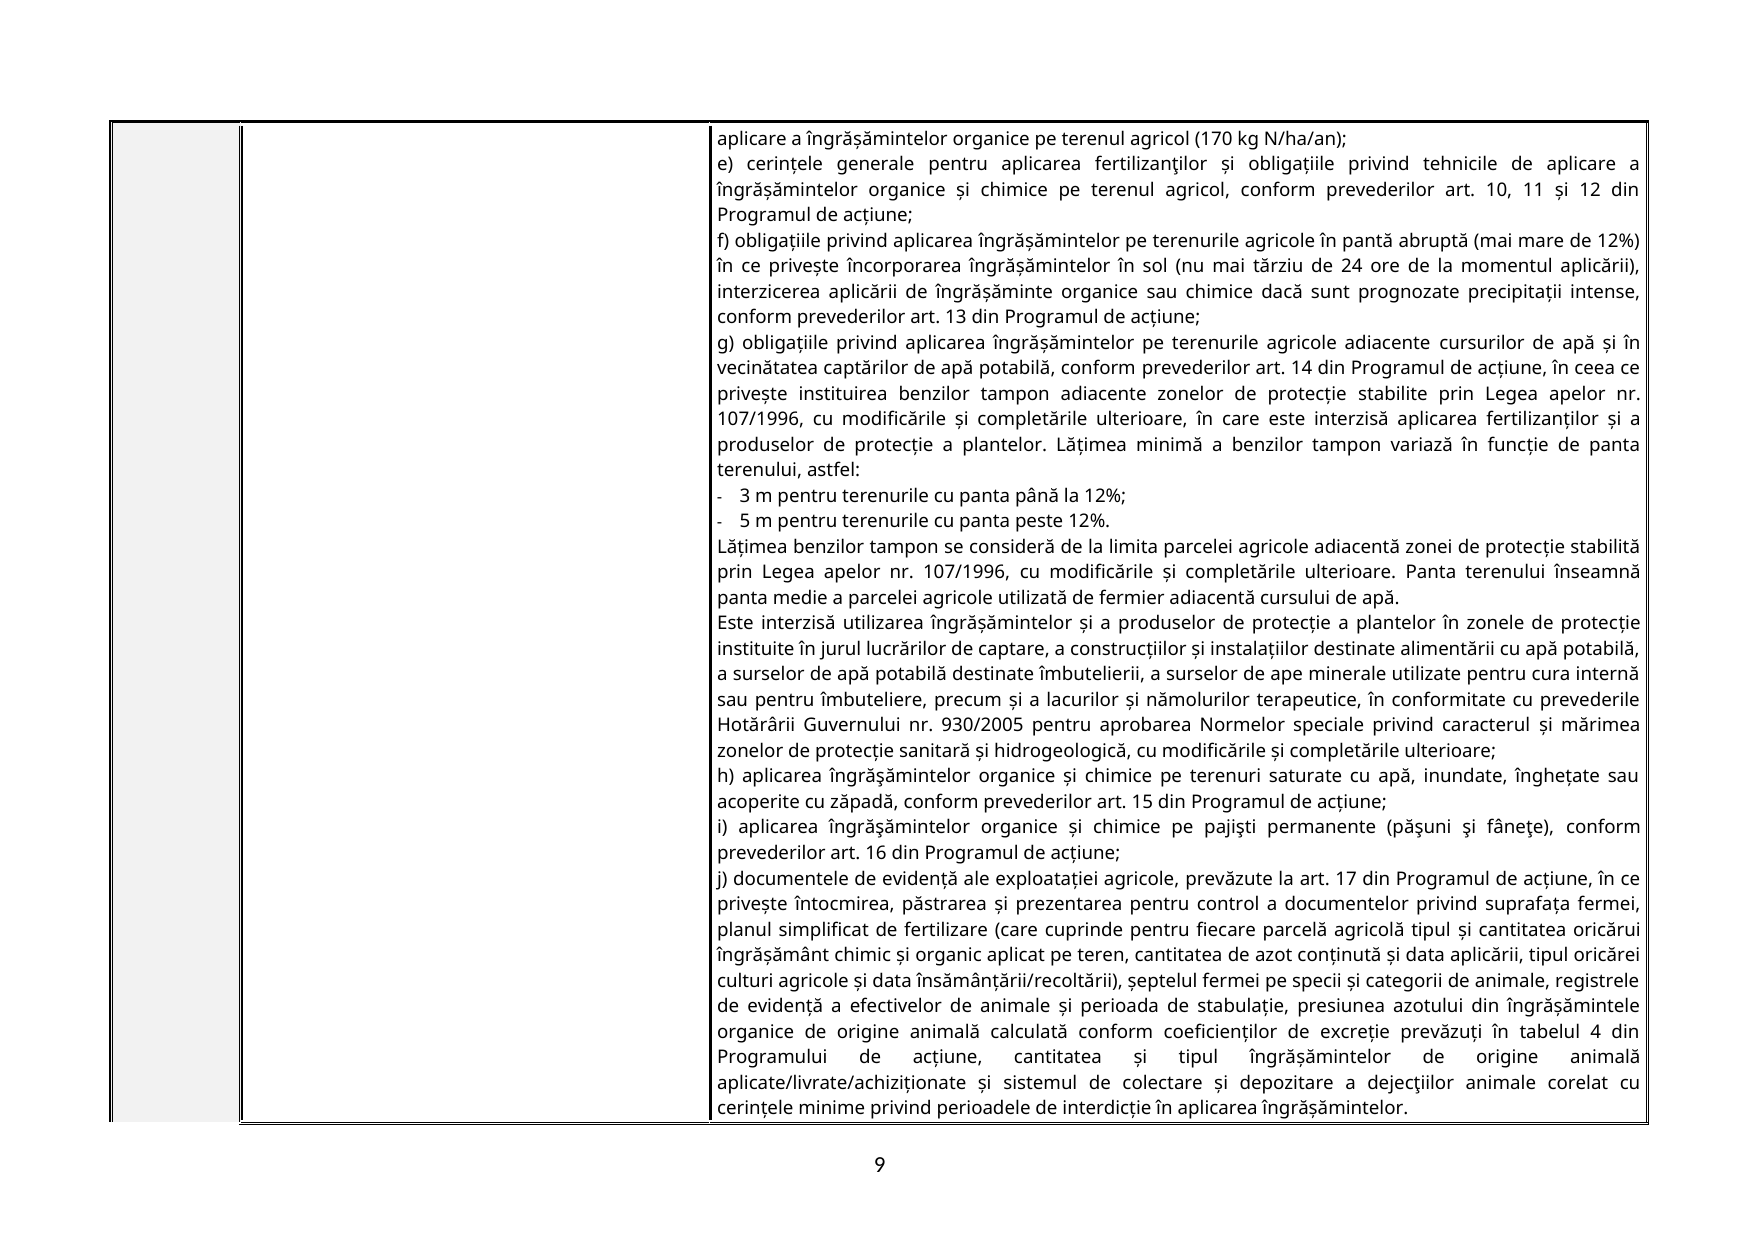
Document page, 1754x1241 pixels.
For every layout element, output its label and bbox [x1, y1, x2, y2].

table_cell [710, 123, 1646, 1122]
table_cell [241, 122, 710, 1122]
